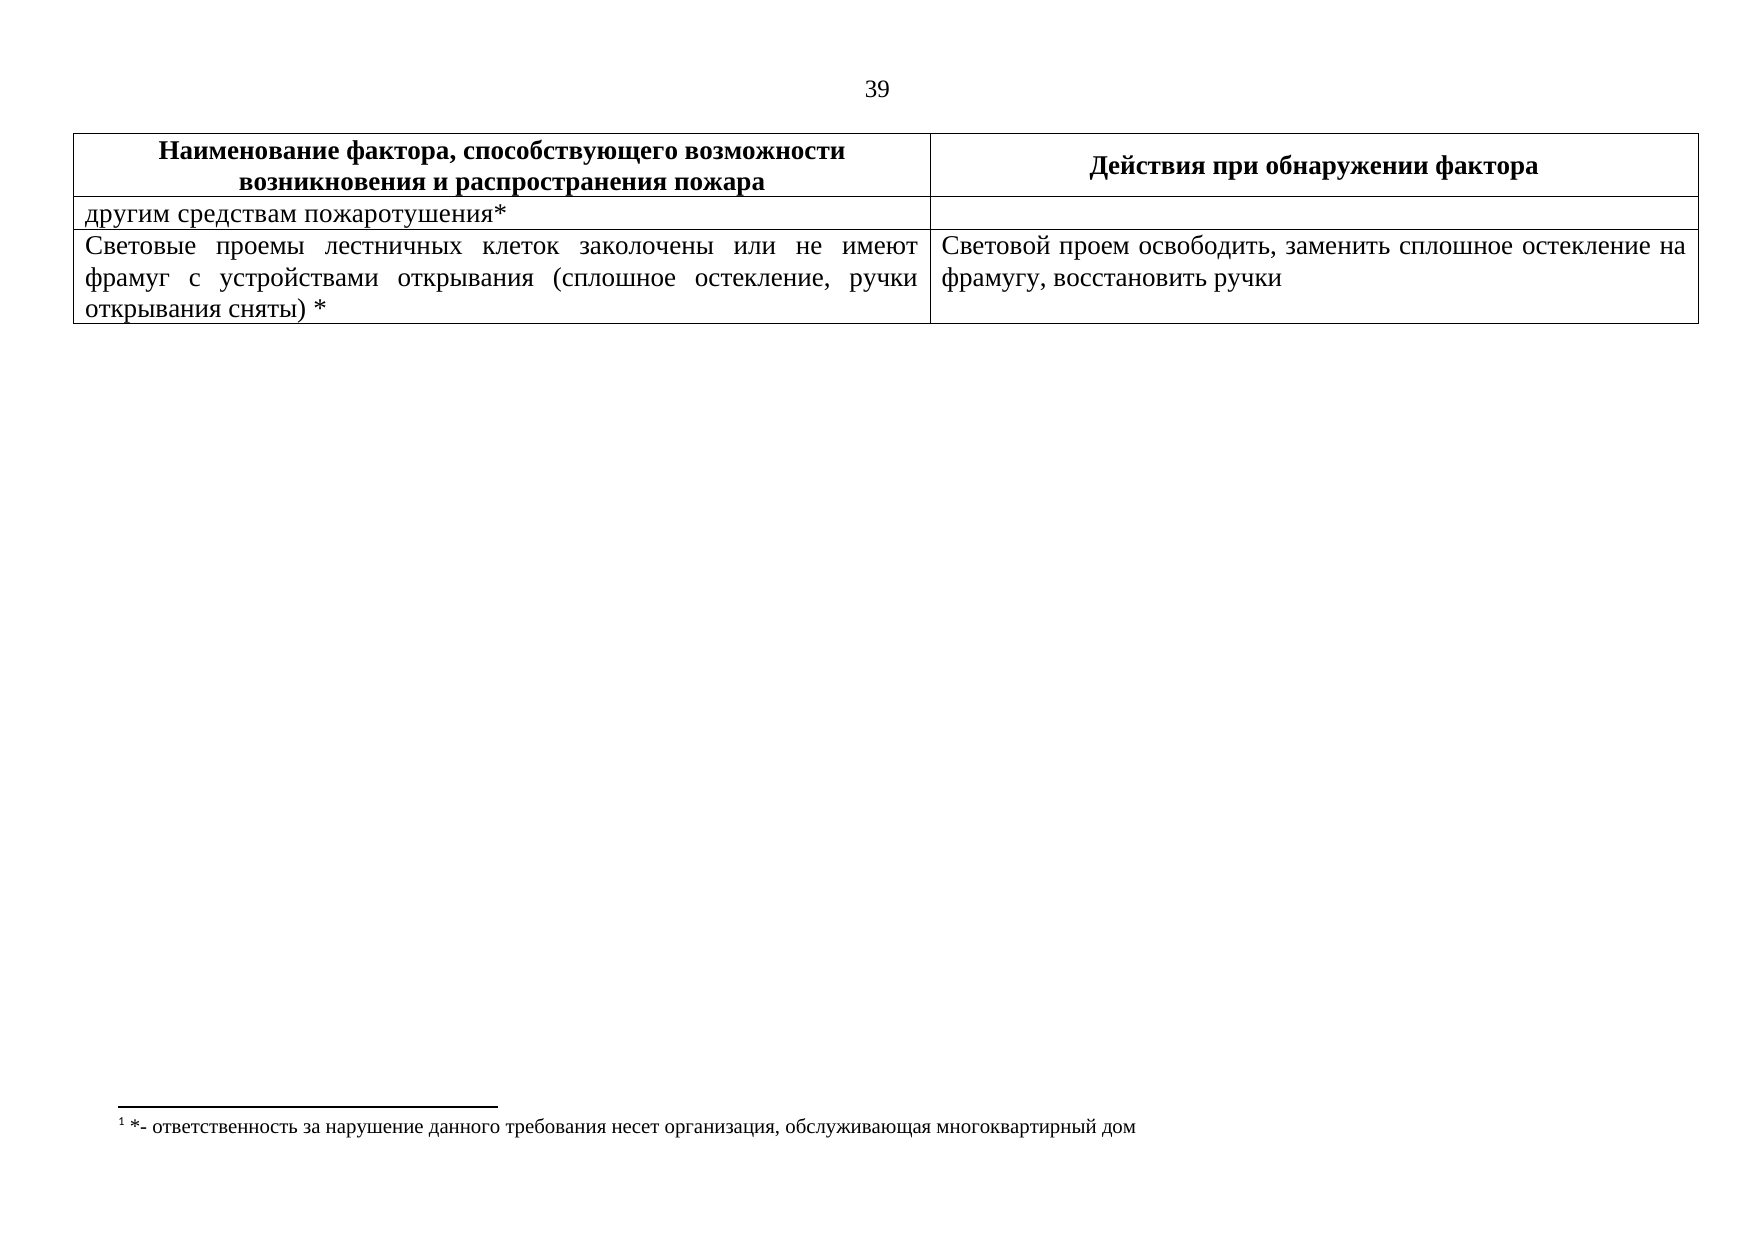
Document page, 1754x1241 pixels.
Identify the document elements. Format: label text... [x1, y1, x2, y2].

table_cell Световой проем освободить, заменить сплошное остекление на фрамугу, восстановить ручки [931, 230, 1698, 323]
table_header Действия при обнаружении фактора [931, 134, 1698, 196]
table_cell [74, 197, 930, 228]
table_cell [931, 197, 1698, 228]
table_header Наименование фактора, способствующего возможности возникновения и распространения пожара [74, 134, 930, 196]
table_cell Световые проемы лестничных клеток заколочены или не имеют фрамуг с устройствами открывания (сплошное остекление, ручки открывания сняты) * [74, 230, 930, 323]
